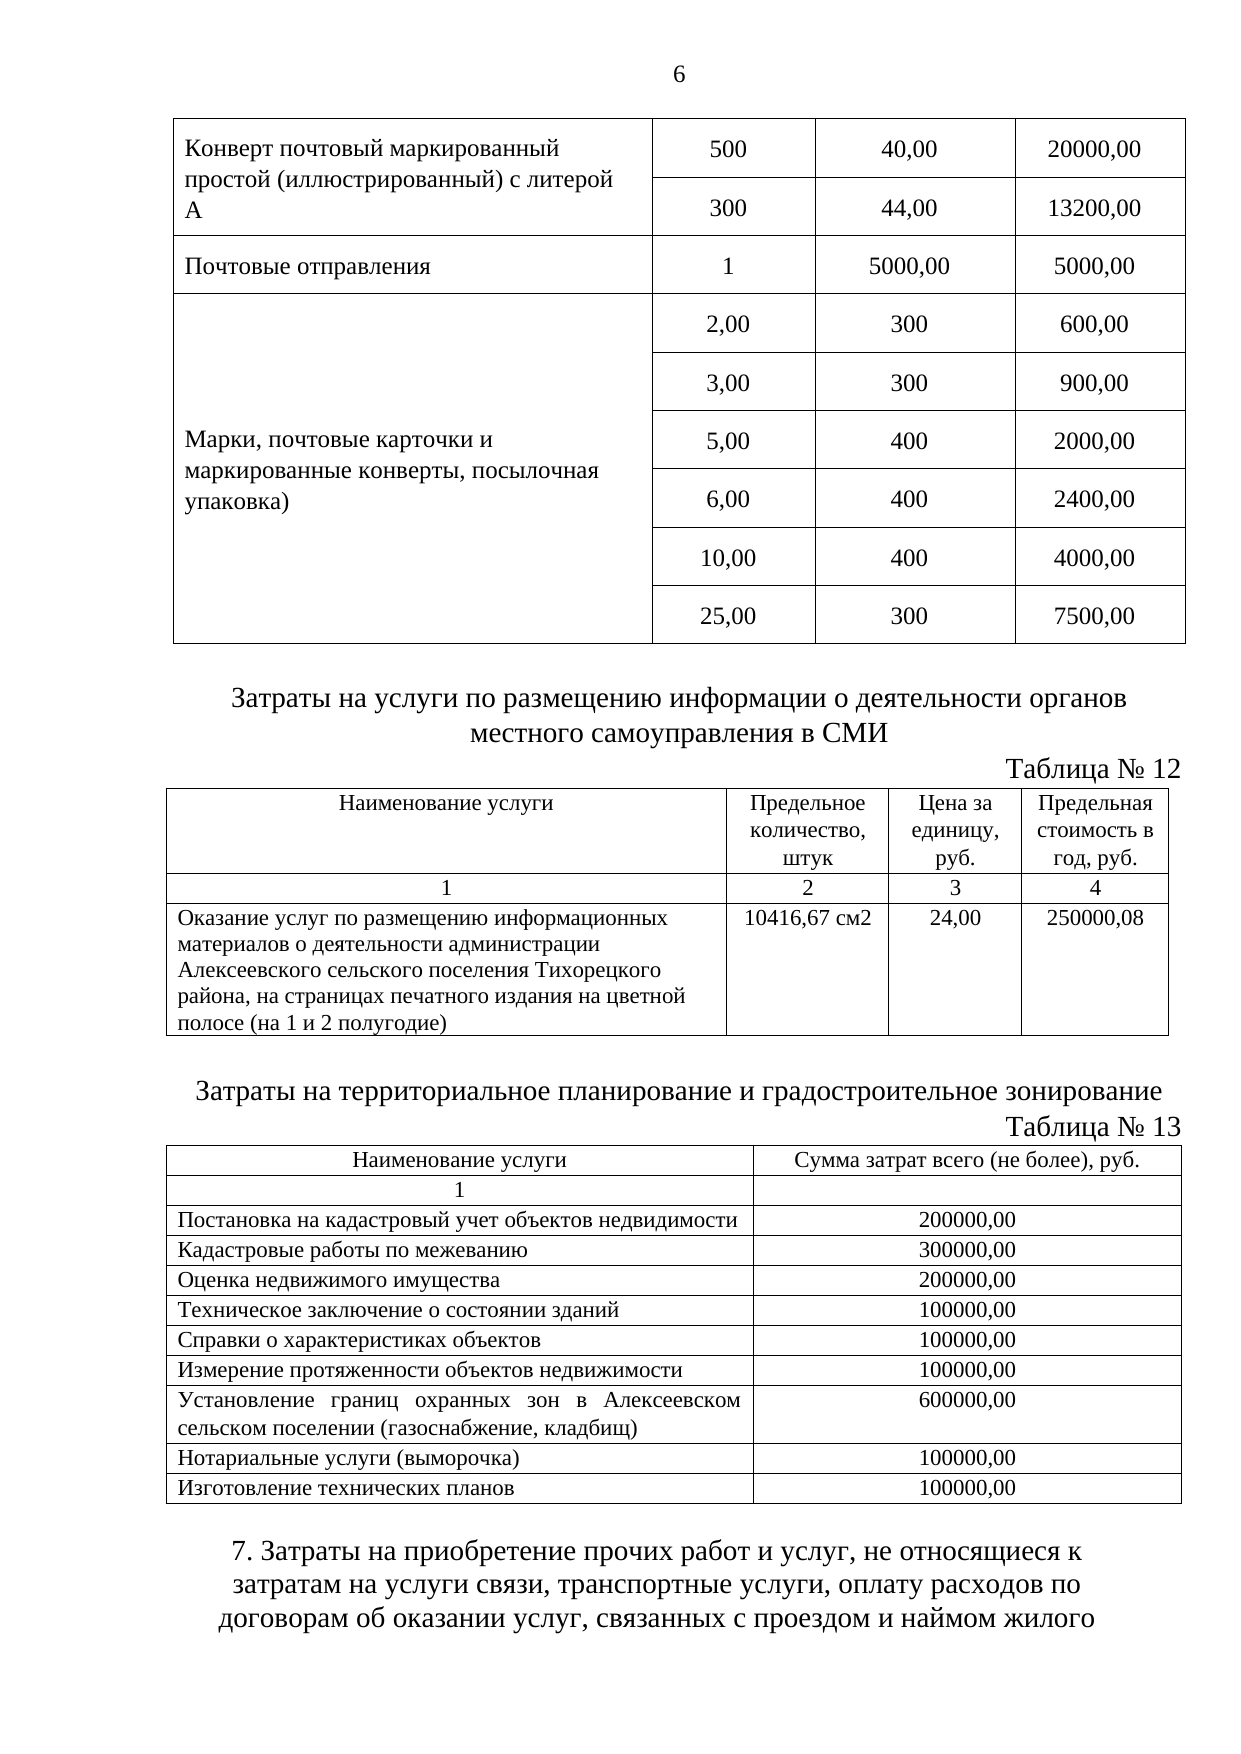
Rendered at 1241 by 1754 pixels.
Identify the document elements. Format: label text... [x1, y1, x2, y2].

table_cell Нотариальные услуги (выморочка) [167, 1444, 753, 1473]
table_cell 7500,00 [1016, 586, 1185, 643]
table_cell 40,00 [816, 119, 1015, 177]
table_cell 300 [653, 178, 815, 235]
table_cell 2000,00 [1016, 411, 1185, 468]
table_cell 24,00 [889, 904, 1021, 1035]
table_cell 3 [889, 874, 1021, 902]
table_cell 900,00 [1016, 353, 1185, 410]
table_cell 5000,00 [1016, 236, 1185, 293]
table_cell Изготовление технических планов [167, 1474, 753, 1503]
table_cell Техническое заключение о состоянии зданий [167, 1296, 753, 1325]
table_cell 1 [167, 874, 726, 902]
table_cell 400 [816, 411, 1015, 468]
table_cell 100000,00 [754, 1444, 1181, 1473]
table_cell 100000,00 [754, 1326, 1181, 1355]
table_cell 1 [653, 236, 815, 293]
table_cell 200000,00 [754, 1206, 1181, 1235]
table_cell 100000,00 [754, 1474, 1181, 1503]
table_cell 2400,00 [1016, 469, 1185, 527]
table_cell Постановка на кадастровый учет объектов недвидимости [167, 1206, 753, 1235]
table_cell Оценка недвижимого имущества [167, 1266, 753, 1295]
table_cell 100000,00 [754, 1356, 1181, 1385]
table_header Цена за единицу, руб. [889, 789, 1021, 872]
table_cell Справки о характеристиках объектов [167, 1326, 753, 1355]
table_cell 100000,00 [754, 1296, 1181, 1325]
table_cell 300 [816, 586, 1015, 643]
table_cell 2 [727, 874, 888, 902]
table_cell Установление границ охранных зон в Алексеевском сельском поселении (газоснабжение, кладбищ) [167, 1386, 753, 1443]
table_cell 400 [816, 469, 1015, 527]
table_cell Оказание услуг по размещению информационных материалов о деятельности администрации Алексеевского сельского поселения Тихорецкого района, на страницах печатного издания на цветной полосе (на 1 и 2 полугодие) [167, 904, 726, 1035]
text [177, 1533, 1136, 1633]
table_cell Измерение протяженности объектов недвижимости [167, 1356, 753, 1385]
table_cell 300 [816, 294, 1015, 352]
table_cell Кадастровые работы по межеванию [167, 1236, 753, 1265]
table_cell 200000,00 [754, 1266, 1181, 1295]
table_cell 20000,00 [1016, 119, 1185, 177]
table_cell [754, 1176, 1181, 1205]
table_cell 13200,00 [1016, 178, 1185, 235]
text Таблица № 12 [177, 751, 1181, 785]
text Затраты на территориальное планирование и градостроительное зонирование [177, 1073, 1181, 1106]
table_cell 300000,00 [754, 1236, 1181, 1265]
table_cell 400 [816, 528, 1015, 585]
table_header Наименование услуги [167, 789, 726, 872]
table_cell 6,00 [653, 469, 815, 527]
table_cell 250000,08 [1022, 904, 1168, 1035]
table_header Предельная стоимость в год, руб. [1022, 789, 1168, 872]
table_cell 5,00 [653, 411, 815, 468]
table_header Наименование услуги [167, 1146, 753, 1175]
table_cell 500 [653, 119, 815, 177]
table_cell 2,00 [653, 294, 815, 352]
text Затраты на услуги по размещению информации о деятельности органов местного самоуправления в СМИ [177, 680, 1181, 748]
table_cell Почтовые отправления [174, 236, 652, 293]
table_header Сумма затрат всего (не более), руб. [754, 1146, 1181, 1175]
table_cell 1 [167, 1176, 753, 1205]
table_cell Конверт почтовый маркированный простой (иллюстрированный) с литерой А [174, 119, 652, 235]
table_cell 300 [816, 353, 1015, 410]
table_header Предельное количество, штук [727, 789, 888, 872]
table_cell 600000,00 [754, 1386, 1181, 1443]
table_cell 10416,67 см2 [727, 904, 888, 1035]
table_cell 10,00 [653, 528, 815, 585]
table_cell 5000,00 [816, 236, 1015, 293]
table_cell 600,00 [1016, 294, 1185, 352]
table_cell Марки, почтовые карточки и маркированные конверты, посылочная упаковка) [174, 294, 652, 643]
table_cell 4 [1022, 874, 1168, 902]
table_cell 3,00 [653, 353, 815, 410]
text Таблица № 13 [177, 1109, 1181, 1143]
table_cell 4000,00 [1016, 528, 1185, 585]
table_cell 25,00 [653, 586, 815, 643]
table_cell 44,00 [816, 178, 1015, 235]
